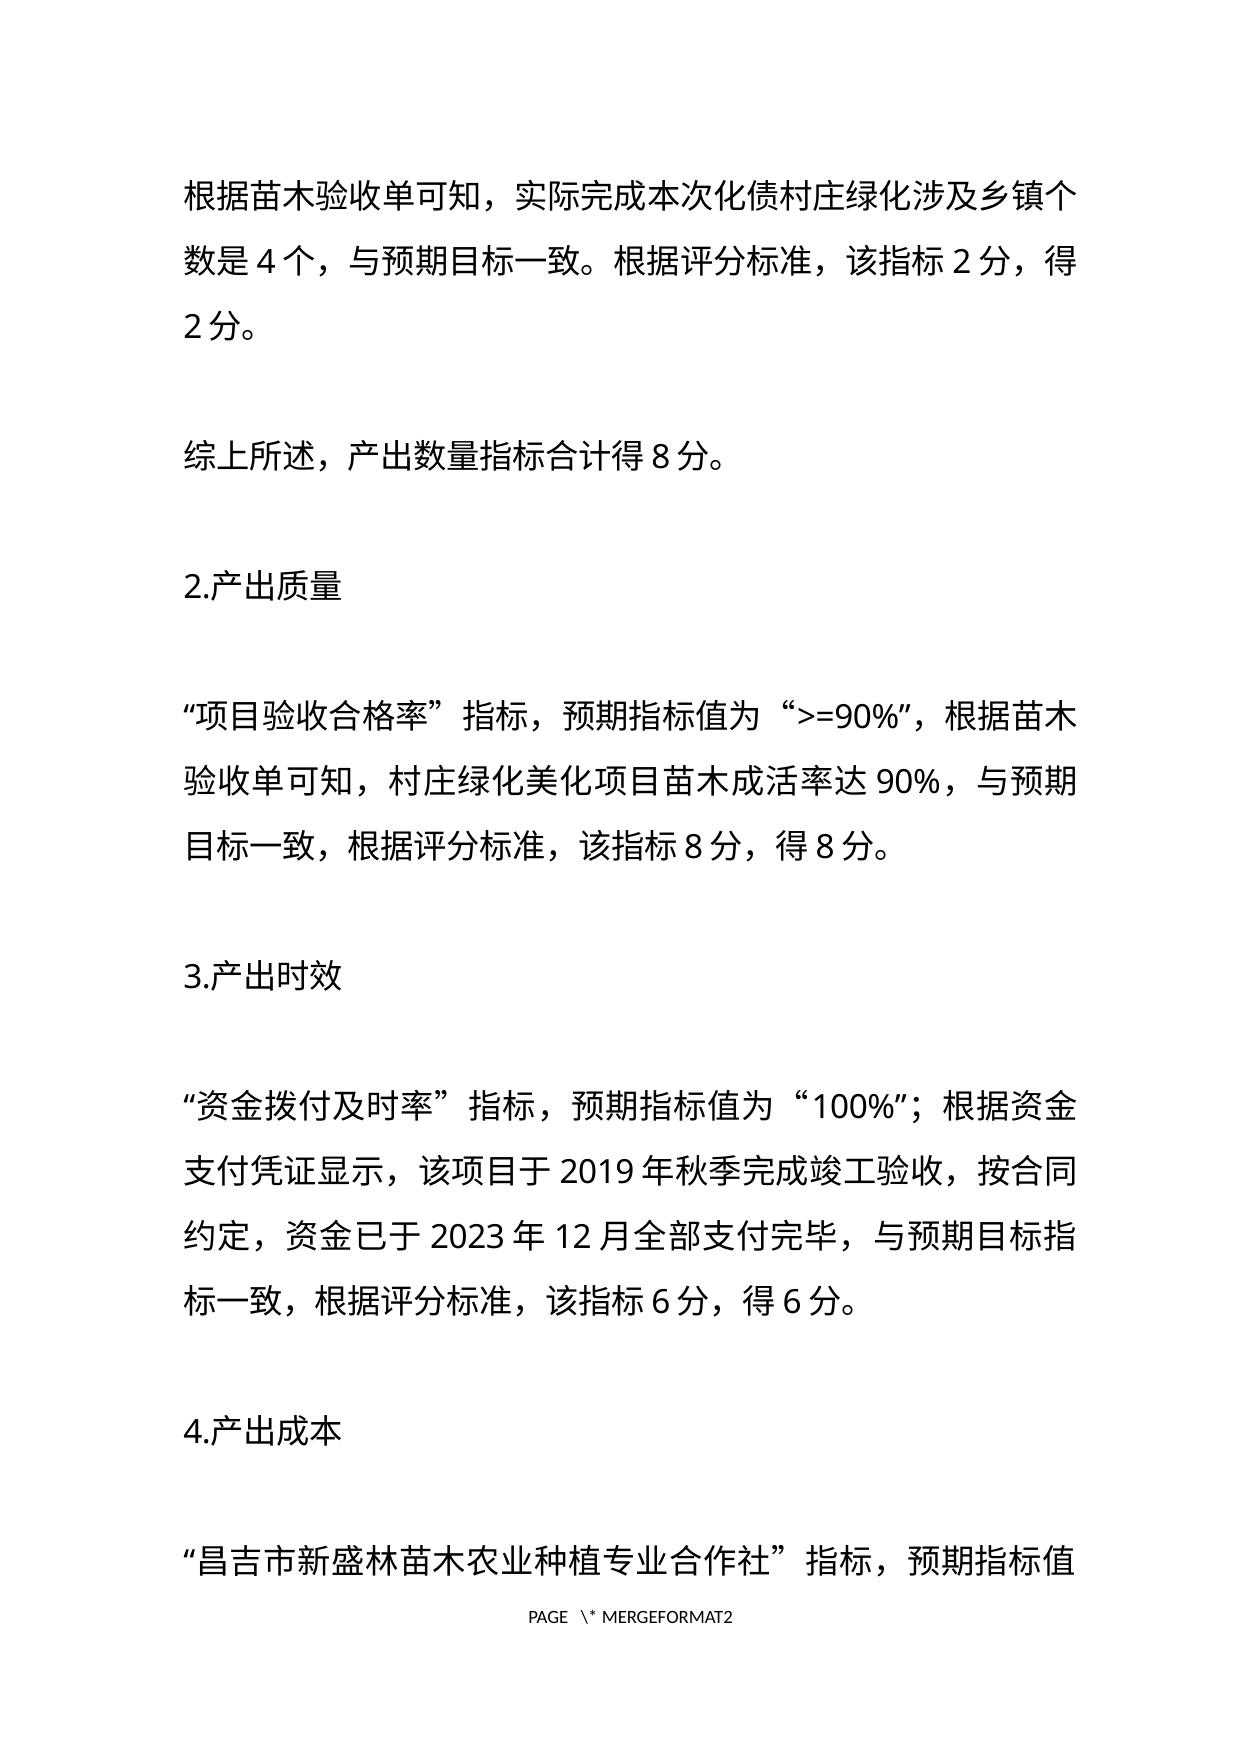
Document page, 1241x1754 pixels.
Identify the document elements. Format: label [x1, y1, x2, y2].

text [183, 162, 1078, 1592]
